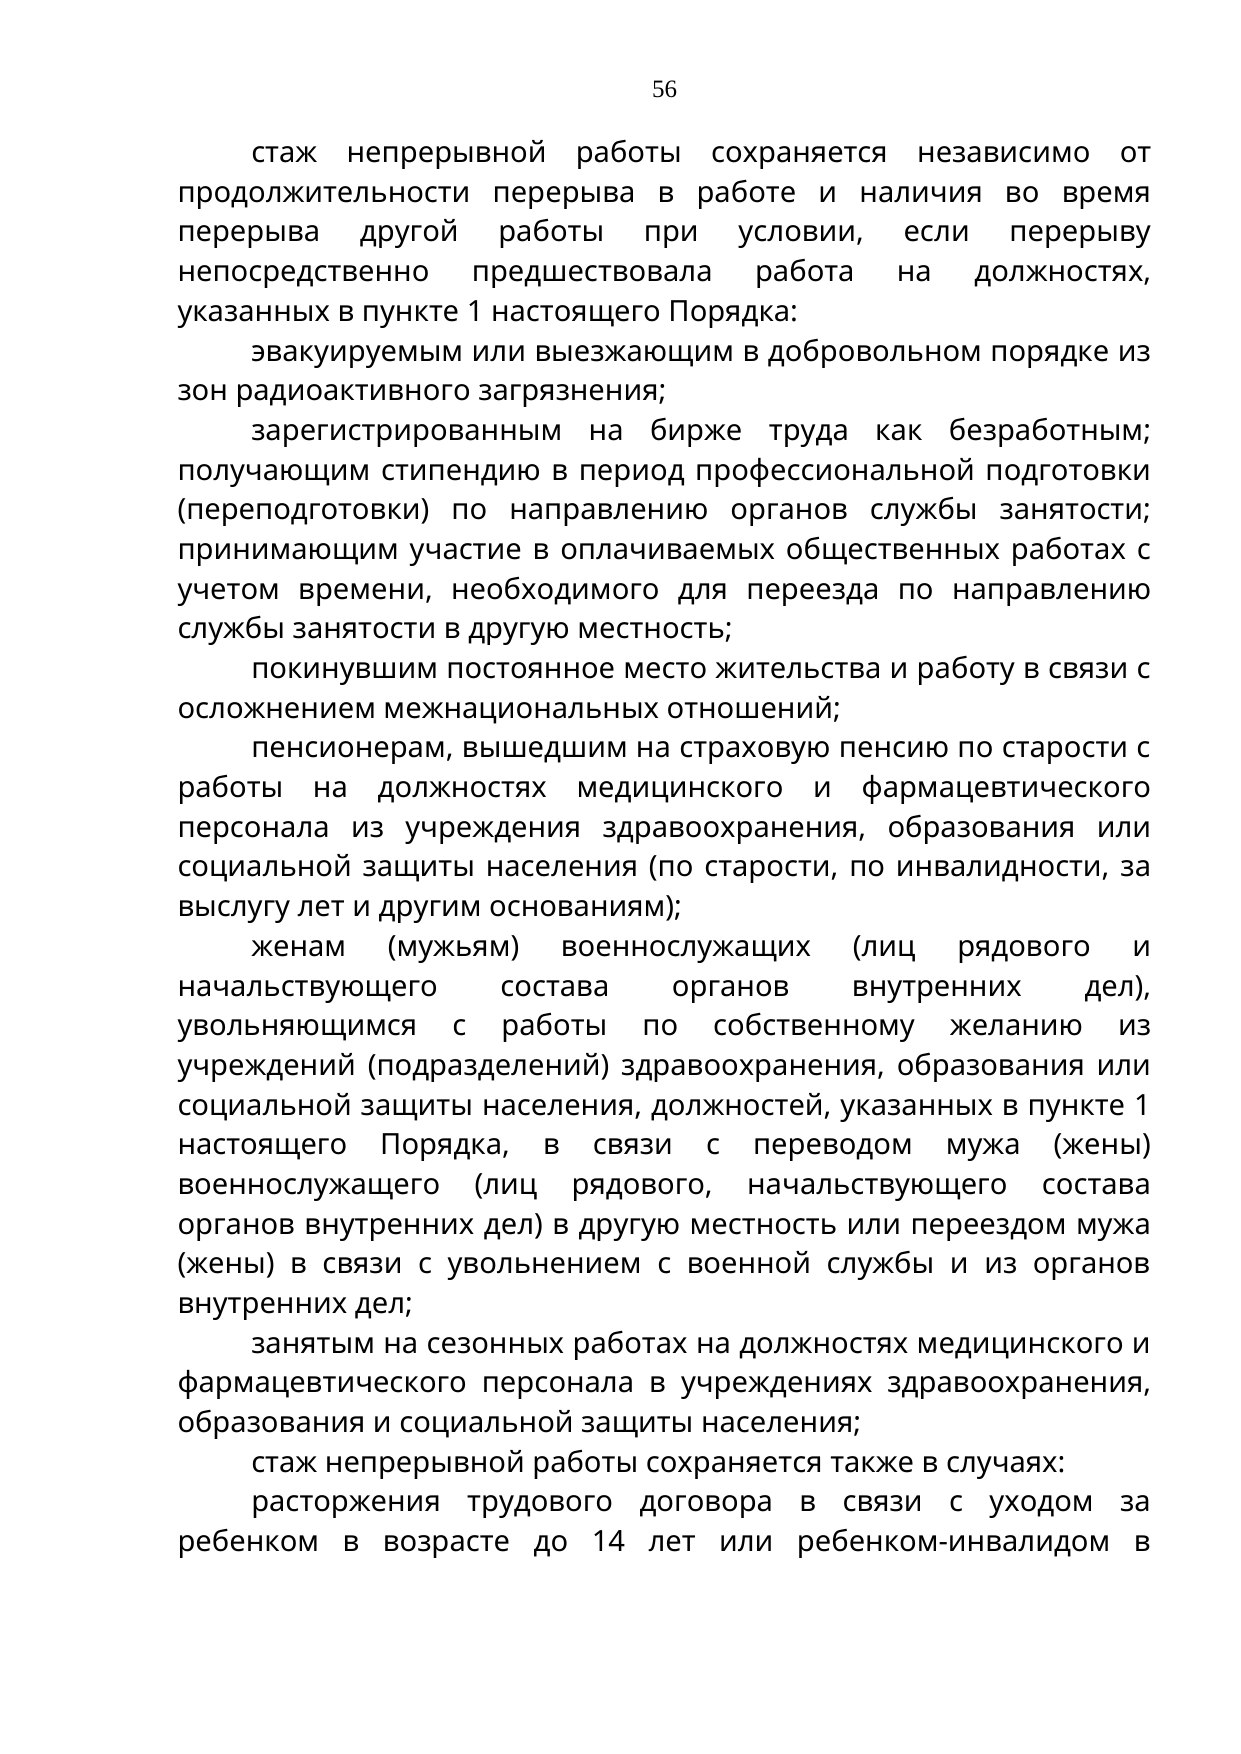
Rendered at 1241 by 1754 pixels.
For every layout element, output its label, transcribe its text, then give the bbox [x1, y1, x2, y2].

text эвакуируемым или выезжающим в добровольном порядке из зон радиоактивного загрязнения; [177, 330, 1152, 409]
text занятым на сезонных работах на должностях медицинского и фармацевтического персонала в учреждениях здравоохранения, образования и социальной защиты населения; [177, 1322, 1152, 1441]
text женам (мужьям) военнослужащих (лиц рядового и начальствующего состава органов внутренних дел), увольняющимся с работы по собственному желанию из учреждений (подразделений) здравоохранения, образования или социальной защиты населения, должностей, указанных в пункте 1 настоящего Порядка, в связи с переводом мужа (жены) военнослужащего (лиц рядового, начальствующего состава органов внутренних дел) в другую местность или переездом мужа (жены) в связи с увольнением с военной службы и из органов внутренних дел; [177, 925, 1152, 1322]
text зарегистрированным на бирже труда как безработным; получающим стипендию в период профессиональной подготовки (переподготовки) по направлению органов службы занятости; принимающим участие в оплачиваемых общественных работах с учетом времени, необходимого для переезда по направлению службы занятости в другую местность; [177, 409, 1152, 647]
text пенсионерам, вышедшим на страховую пенсию по старости с работы на должностях медицинского и фармацевтического персонала из учреждения здравоохранения, образования или социальной защиты населения (по старости, по инвалидности, за выслугу лет и другим основаниям); [177, 727, 1152, 925]
text стаж непрерывной работы сохраняется также в случаях: [177, 1441, 1152, 1481]
text покинувшим постоянное место жительства и работу в связи с осложнением межнациональных отношений; [177, 647, 1152, 727]
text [177, 1481, 1152, 1560]
text стаж непрерывной работы сохраняется независимо от продолжительности перерыва в работе и наличия во время перерыва другой работы при условии, если перерыву непосредственно предшествовала работа на должностях, указанных в пункте 1 настоящего Порядка: [177, 131, 1152, 330]
